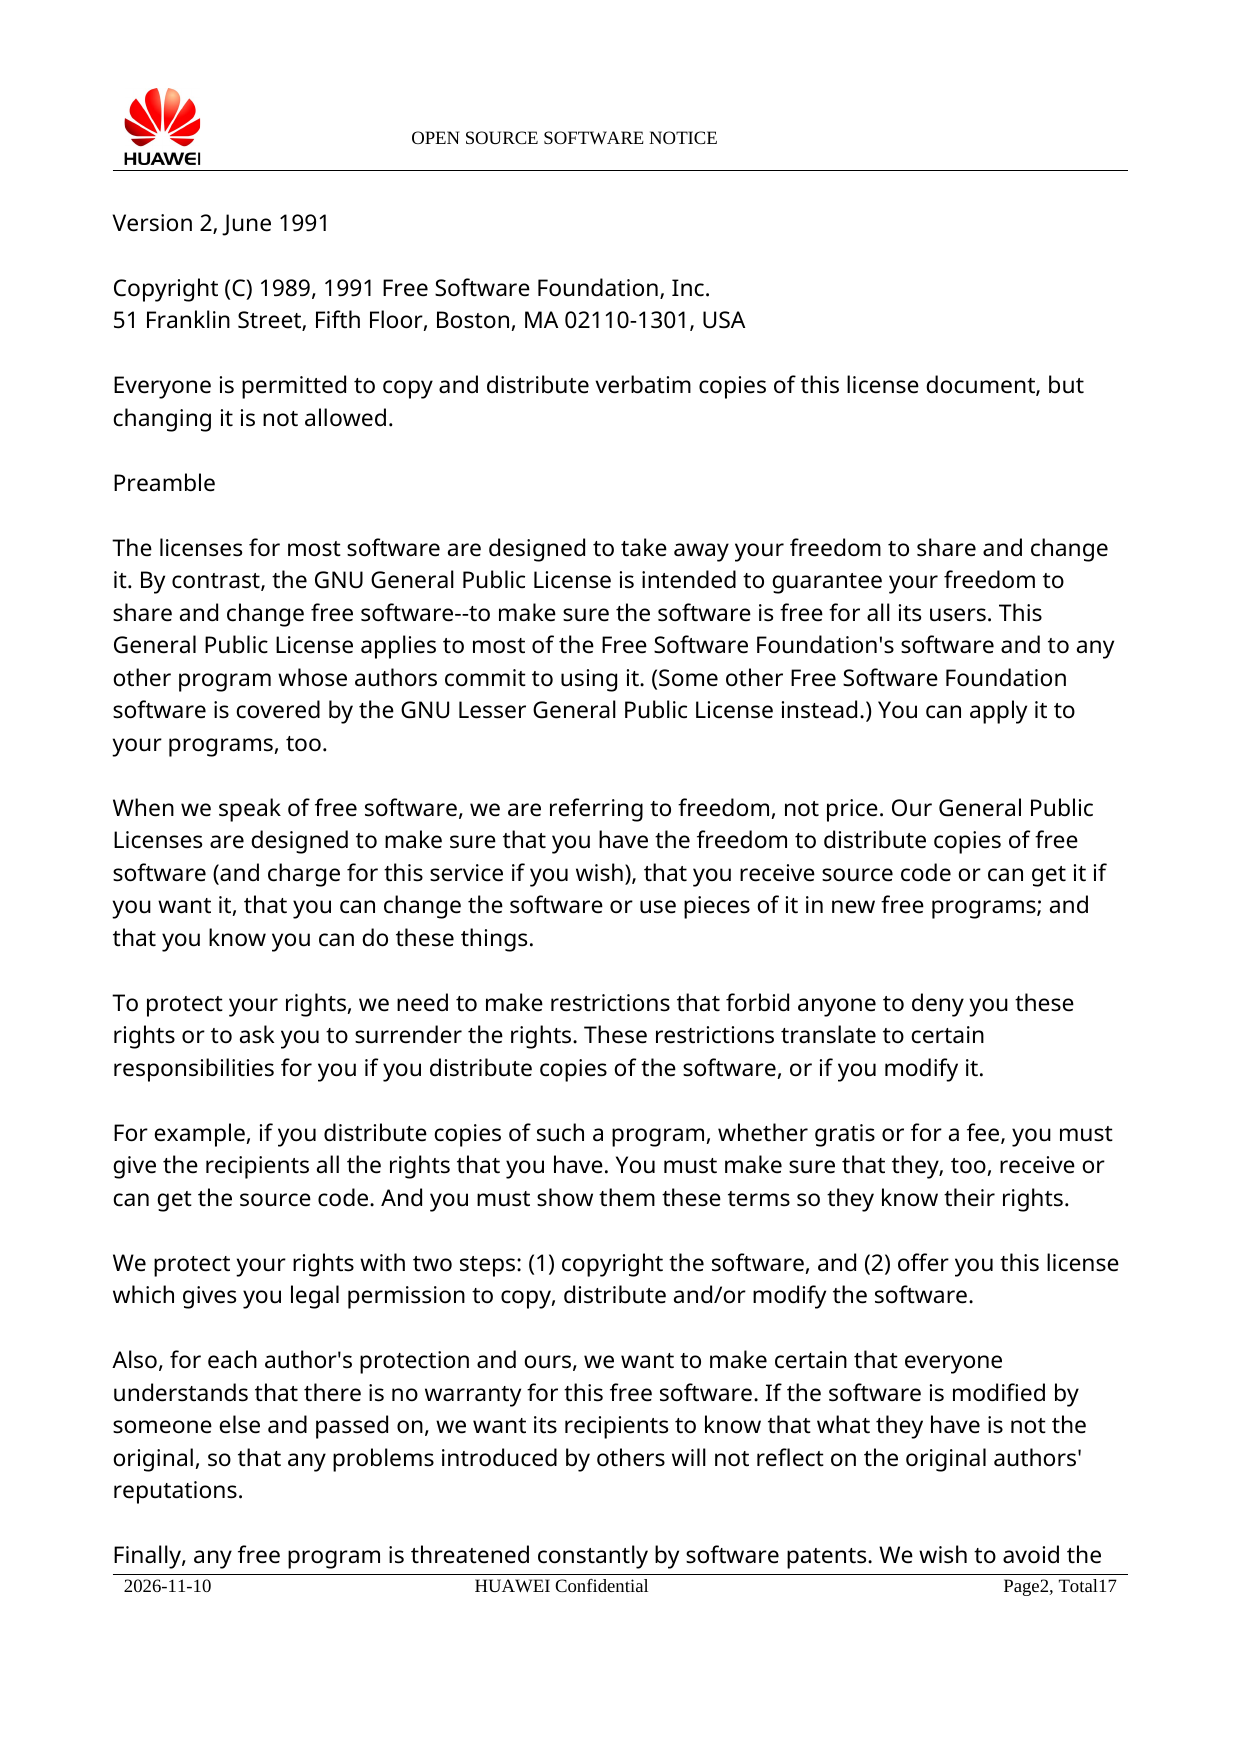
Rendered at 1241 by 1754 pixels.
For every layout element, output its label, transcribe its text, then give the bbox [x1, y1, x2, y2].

text Also, for each author's protection and ours, we want to make certain that everyone understands that there is no warranty for this free software. If the software is modified by someone else and passed on, we want its recipients to know that what they have is not the original, so that any problems introduced by others will not reflect on the original authors' reputations. [112, 1344, 1128, 1506]
picture [124, 88, 201, 165]
text To protect your rights, we need to make restrictions that forbid anyone to deny you these rights or to ask you to surrender the rights. These restrictions translate to certain responsibilities for you if you distribute copies of the software, or if you modify it. [112, 986, 1128, 1084]
text Version 2, June 1991 [112, 206, 1128, 239]
text Everyone is permitted to copy and distribute verbatim copies of this license document, but changing it is not allowed. [112, 369, 1128, 434]
text For example, if you distribute copies of such a program, whether gratis or for a fee, you must give the recipients all the rights that you have. You must make sure that they, too, receive or can get the source code. And you must show them these terms so they know their rights. [112, 1116, 1128, 1214]
text Copyright (C) 1989, 1991 Free Software Foundation, Inc. [112, 271, 1128, 304]
text When we speak of free software, we are referring to freedom, not price. Our General Public Licenses are designed to make sure that you have the freedom to distribute copies of free software (and charge for this service if you wish), that you receive source code or can get it if you want it, that you can change the software or use pieces of it in new free programs; and that you know you can do these things. [112, 791, 1128, 954]
text Preamble [112, 466, 1128, 499]
text We protect your rights with two steps: (1) copyright the software, and (2) offer you this license which gives you legal permission to copy, distribute and/or modify the software. [112, 1246, 1128, 1311]
text The licenses for most software are designed to take away your freedom to share and change it. By contrast, the GNU General Public License is intended to guarantee your freedom to share and change free software--to make sure the software is free for all its users. This General Public License applies to most of the Free Software Foundation's software and to any other program whose authors commit to using it. (Some other Free Software Foundation software is covered by the GNU Lesser General Public License instead.) You can apply it to your programs, too. [112, 531, 1128, 759]
text 51 Franklin Street, Fifth Floor, Boston, MA 02110-1301, USA [112, 304, 1128, 336]
